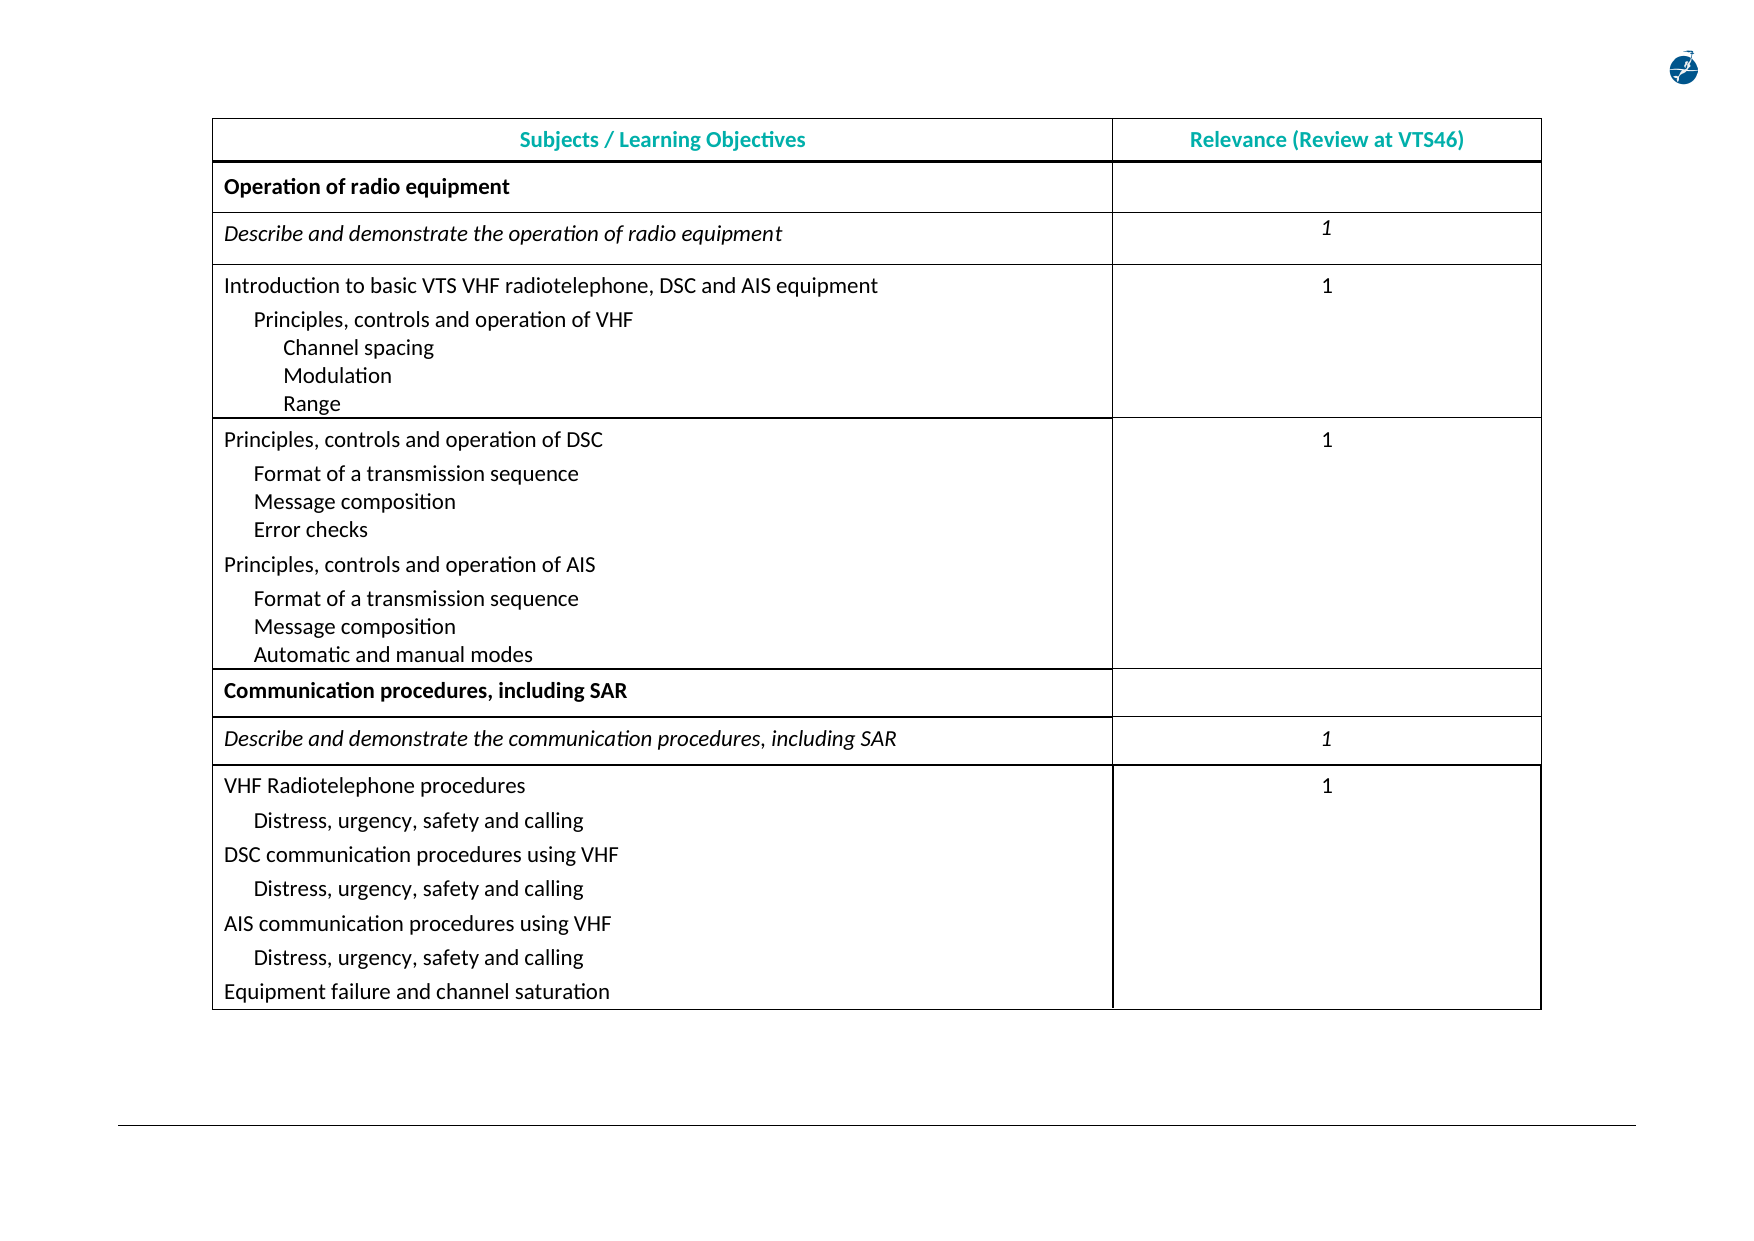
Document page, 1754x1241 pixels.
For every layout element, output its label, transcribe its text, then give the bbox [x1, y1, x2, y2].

table_cell 1 [1113, 265, 1541, 417]
table_cell 1 [1113, 213, 1541, 264]
table_cell Describe and demonstrate the operation of radio equipment [213, 213, 1112, 264]
table_cell [1113, 163, 1541, 212]
picture [1638, 1, 1754, 119]
table_cell VHF Radiotelephone procedures Distress, urgency, safety and calling DSC communication procedures using VHF Distress, urgency, safety and calling AIS communication procedures using VHF Distress, urgency, safety and calling Equipment failure and channel saturation [213, 766, 1112, 1008]
table_cell 1 [1113, 418, 1541, 668]
table_cell 1 [1113, 717, 1541, 764]
table_cell Describe and demonstrate the communication procedures, including SAR [213, 718, 1112, 764]
table_cell Communication procedures, including SAR [213, 670, 1112, 716]
table_header Relevance (Review at VTS46) [1113, 119, 1541, 160]
table_cell Principles, controls and operation of DSC Format of a transmission sequence Message composition Error checks Principles, controls and operation of AIS Format of a transmission sequence Message composition Automatic and manual modes [213, 419, 1112, 668]
table_cell 1 [1114, 766, 1540, 1008]
table_cell Introduction to basic VTS VHF radiotelephone, DSC and AIS equipment Principles, controls and operation of VHF Channel spacing Modulation Range [213, 265, 1112, 417]
table_cell Operation of radio equipment [213, 163, 1112, 212]
table_header Subjects / Learning Objectives [213, 119, 1112, 160]
table_cell [1113, 669, 1541, 716]
